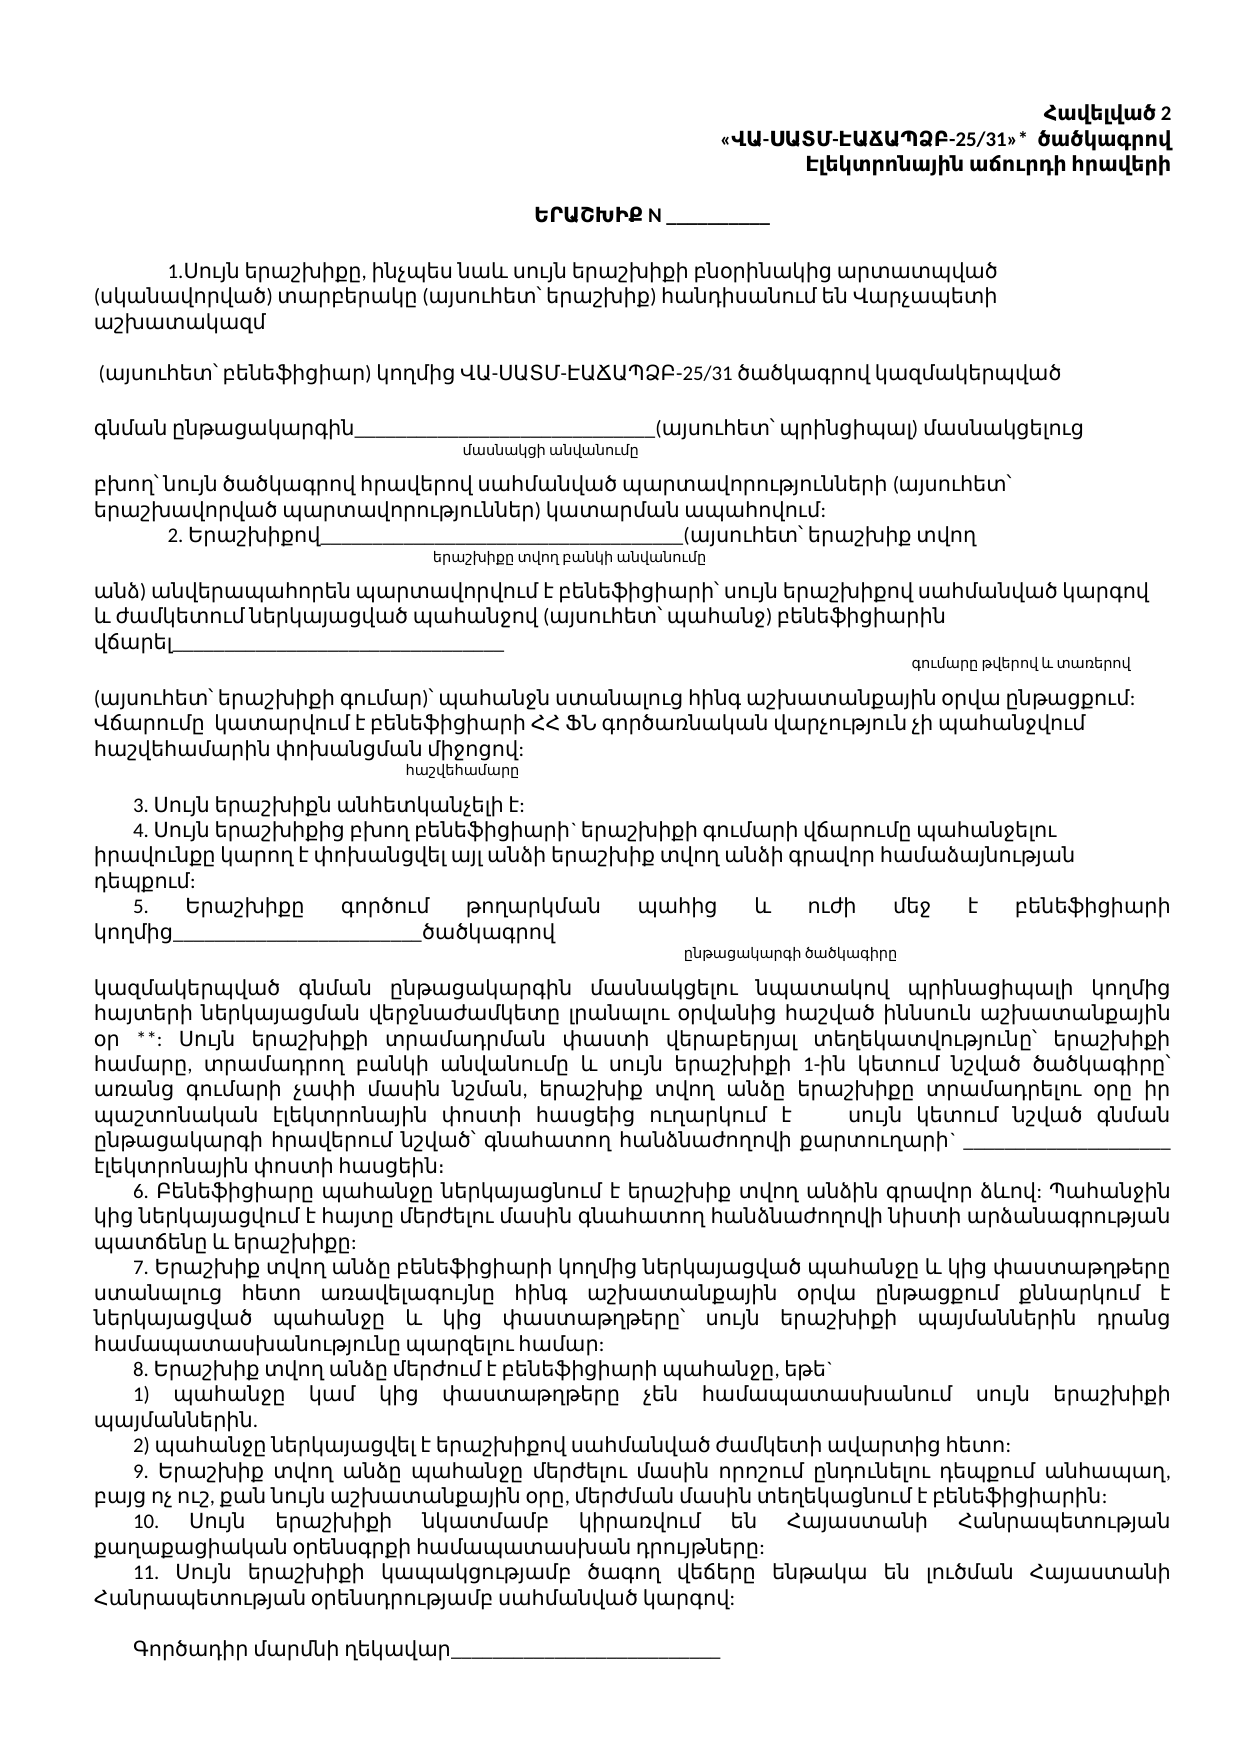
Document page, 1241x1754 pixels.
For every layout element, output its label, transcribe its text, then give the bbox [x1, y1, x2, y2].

text 7. Երաշխիք տվող անձը բենեֆիցիարի կողմից ներկայացված պահանջը և կից փաստաթղթերը ստանալուց հետո առավելագույնը հինգ աշխատանքային օրվա ընթացքում քննարկում է ներկայացված պահանջը և կից փաստաթղթերը՝ սույն երաշխիքի պայմաններին դրանց համապատասխանությունը պարզելու համար: [94, 1254, 1171, 1356]
text հաշվեհամարը [94, 761, 1171, 792]
text 9. Երաշխիք տվող անձը պահանջը մերժելու մասին որոշում ընդունելու դեպքում անհապաղ, բայց ոչ ուշ, քան նույն աշխատանքային օրը, մերժման մասին տեղեկացնում է բենեֆիցիարին: [94, 1458, 1171, 1509]
text Էլեկտրոնային աճուրդի հրավերի [94, 151, 1171, 177]
text Հավելված 2 [94, 100, 1171, 126]
text անձ) անվերապահորեն պարտավորվում է բենեֆիցիարի՝ սույն երաշխիքով սահմանված կարգով և ժամկետում ներկայացված պահանջով (այսուհետ՝ պահանջ) բենեֆիցիարին վճարել________________________________ [94, 578, 1171, 654]
text կազմակերպված գնման ընթացակարգին մասնակցելու նպատակով պրինացիպալի կողմից հայտերի ներկայացման վերջնաժամկետը լրանալու օրվանից հաշված իննսուն աշխատանքային օր **: Սույն երաշխիքի տրամադրման փաստի վերաբերյալ տեղեկատվությունը՝ երաշխիքի համարը, տրամադրող բանկի անվանումը և սույն երաշխիքի 1-ին կետում նշված ծածկագիրը՝ առանց գումարի չափի մասին նշման, երաշխիք տվող անձը երաշխիքը տրամադրելու օրը իր պաշտոնական էլեկտրոնային փոստի հասցեից ուղարկում է սույն կետում նշված գնման ընթացակարգի հրավերում նշված՝ գնահատող հանձնաժողովի քարտուղարի` ____________________ էլեկտրոնային փոստի հասցեին։ [94, 975, 1171, 1178]
text 1.Սույն երաշխիքը, ինչպես նաև սույն երաշխիքի բնօրինակից արտատպված (սկանավորված) տարբերակը (այսուհետ՝ երաշխիք) հանդիսանում են Վարչապետի աշխատակազմ [94, 258, 1171, 334]
text բխող՝ նույն ծածկագրով հրավերով սահմանված պարտավորությունների (այսուհետ՝ երաշխավորված պարտավորություններ) կատարման ապահովում: [94, 472, 1171, 522]
text «ՎԱ-ՍԱՏՄ-ԷԱՃԱՊՁԲ-25/31»* ծածկագրով [94, 126, 1171, 151]
text գումարը թվերով և տառերով [831, 654, 1171, 685]
text Գործադիր մարմնի ղեկավար__________________________ [94, 1636, 1171, 1661]
text 11. Սույն երաշխիքի կապակցությամբ ծագող վեճերը ենթակա են լուծման Հայաստանի Հանրապետության օրենսդրությամբ սահմանված կարգով: [94, 1559, 1171, 1610]
text երաշխիքը տվող բանկի անվանումը [94, 548, 1171, 578]
text 10. Սույն երաշխիքի նկատմամբ կիրառվում են Հայաստանի Հանրապետության քաղաքացիական օրենսգրքի համապատասխան դրույթները: [94, 1509, 1171, 1559]
text 2) պահանջը ներկայացվել է երաշխիքով սահմանված ժամկետի ավարտից հետո: [94, 1432, 1171, 1458]
text ԵՐԱՇԽԻՔ N __________ [94, 202, 1171, 227]
text 4. Սույն երաշխիքից բխող բենեֆիցիարի` երաշխիքի գումարի վճարումը պահանջելու իրավունքը կարող է փոխանցվել այլ անձի երաշխիք տվող անձի գրավոր համաձայնության դեպքում: [94, 817, 1171, 893]
text (այսուհետ՝ երաշխիքի գումար)՝ պահանջն ստանալուց հինգ աշխատանքային օրվա ընթացքում: Վճարումը կատարվում է բենեֆիցիարի ՀՀ ՖՆ գործառնական վարչություն չի պահանջվում հաշվեհամարին փոխանցման միջոցով: [94, 685, 1171, 761]
text (այսուհետ՝ բենեֆիցիար) կողմից ՎԱ-ՍԱՏՄ-ԷԱՃԱՊՁԲ-25/31 ծածկագրով կազմակերպված [94, 360, 1171, 416]
text 5. Երաշխիքը գործում թողարկման պահից և ուժի մեջ է բենեֆիցիարի կողմից________________________ծածկագրով [94, 893, 1171, 944]
text 6. Բենեֆիցիարը պահանջը ներկայացնում է երաշխիք տվող անձին գրավոր ձևով: Պահանջին կից ներկայացվում է հայտը մերժելու մասին գնահատող հանձնաժողովի նիստի արձանագրության պատճենը և երաշխիքը: [94, 1178, 1171, 1254]
text 1) պահանջը կամ կից փաստաթղթերը չեն համապատասխանում սույն երաշխիքի պայմաններին. [94, 1382, 1171, 1432]
text 8. Երաշխիք տվող անձը մերժում է բենեֆիցիարի պահանջը, եթե` [94, 1356, 1171, 1382]
text 2. Երաշխիքով___________________________________(այսուհետ՝ երաշխիք տվող [94, 522, 1171, 548]
text մասնակցի անվանումը [389, 441, 1171, 472]
text 3. Սույն երաշխիքն անհետկանչելի է: [94, 792, 1171, 817]
text ընթացակարգի ծածկագիրը [610, 944, 1171, 975]
text գնման ընթացակարգին_____________________________(այսուհետ՝ պրինցիպալ) մասնակցելուց [94, 416, 1171, 441]
